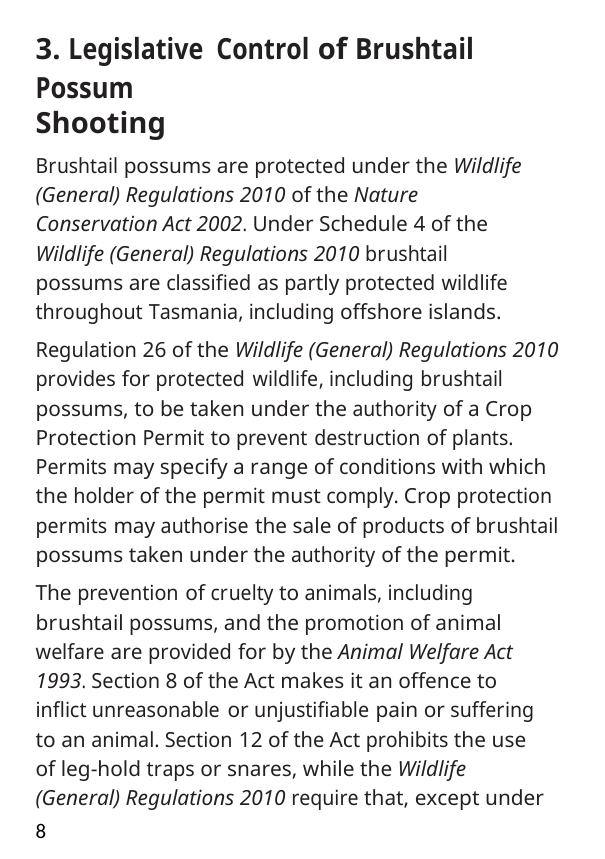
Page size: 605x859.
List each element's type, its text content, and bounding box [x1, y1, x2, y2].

text Brushtail possums are protected under the Wildlife (General) Regulations 2010 of the Nature Conservation Act 2002. Under Schedule 4 of the Wildlife (General) Regulations 2010 brushtail possums are classified as partly protected wildlife throughout Tasmania, including offshore islands. [35, 151, 525, 326]
text Shooting [35, 107, 579, 139]
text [35, 578, 544, 812]
text 3. Legislative Control of Brushtail Possum [35, 28, 579, 107]
text Regulation 26 of the Wildlife (General) Regulations 2010 provides for protected wildlife, including brushtail possums, to be taken under the authority of a Crop Protection Permit to prevent destruction of plants. Permits may specify a range of conditions with which the holder of the permit must comply. Crop protection permits may authorise the sale of products of brushtail possums taken under the authority of the permit. [35, 335, 571, 569]
